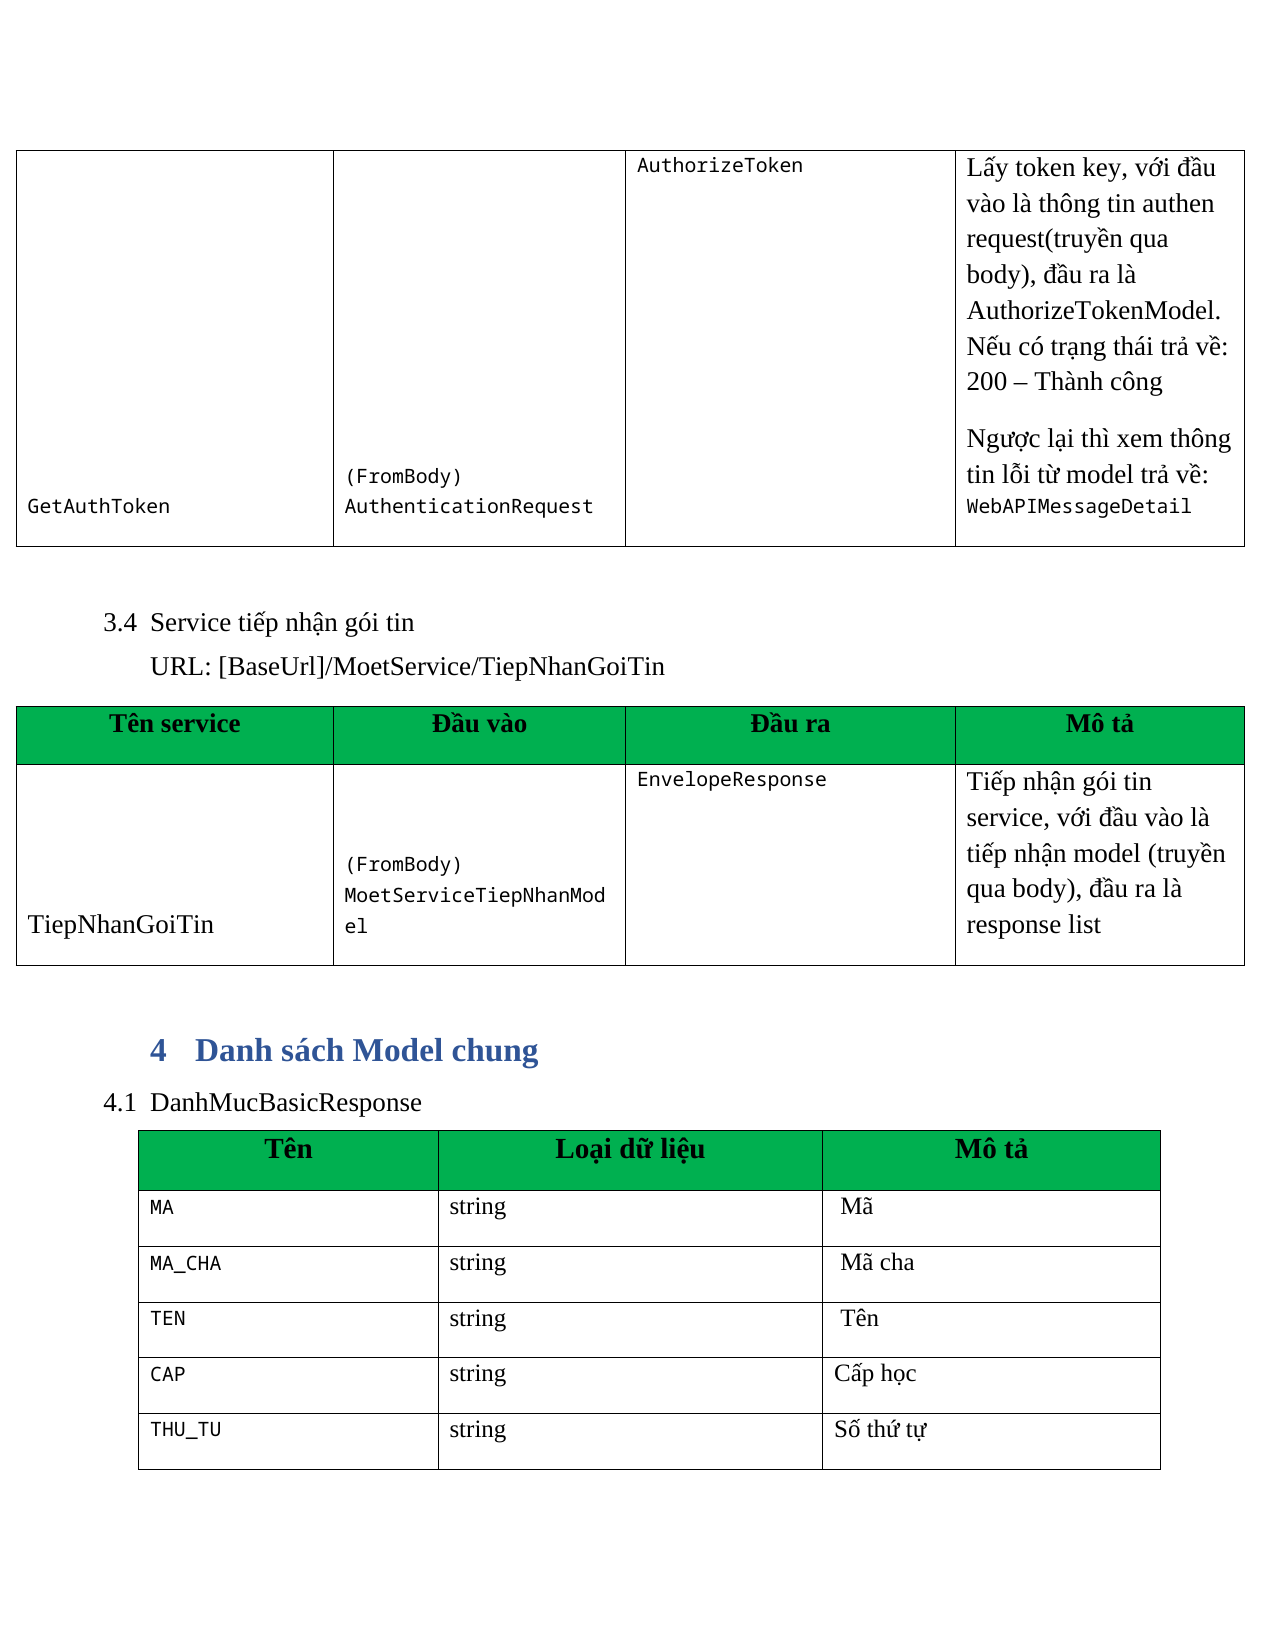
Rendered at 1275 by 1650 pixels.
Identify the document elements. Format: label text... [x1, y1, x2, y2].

table_cell Số thứ tự [823, 1414, 1160, 1468]
table_cell Lấy token key, với đầu vào là thông tin authen request(truyền qua body), đầu ra là AuthorizeTokenModel. Nếu có trạng thái trả về: 200 – Thành công Ngược lại thì xem thông tin lỗi từ model trả về: WebAPIMessageDetail [956, 151, 1244, 546]
table_cell Mã [823, 1191, 1160, 1246]
text URL: [BaseUrl]/MoetService/TiepNhanGoiTin [150, 650, 1228, 681]
table_cell (FromBody) AuthenticationRequest [334, 151, 625, 546]
table_cell Tên [823, 1303, 1160, 1357]
table_header Đầu vào [334, 707, 625, 764]
table_cell (FromBody) MoetServiceTiepNhanModel [334, 765, 625, 965]
subtitle DanhMucBasicResponse [103, 1086, 1228, 1117]
table_header Mô tả [956, 707, 1244, 764]
table_cell MA [139, 1191, 438, 1246]
table_cell GetAuthToken [17, 151, 333, 546]
table_cell string [439, 1303, 822, 1357]
table_header Tên [139, 1131, 438, 1190]
table_cell Cấp học [823, 1358, 1160, 1413]
subtitle Danh sách Model chung [150, 1030, 1228, 1068]
table_cell string [439, 1191, 822, 1246]
table_header Loại dữ liệu [439, 1131, 822, 1190]
table_header Tên service [17, 707, 333, 764]
table_cell TiepNhanGoiTin [17, 765, 333, 965]
table_header Mô tả [823, 1131, 1160, 1190]
table_cell TEN [139, 1303, 438, 1357]
table_cell EnvelopeResponse [626, 765, 955, 965]
table_cell string [439, 1247, 822, 1302]
table_cell MA_CHA [139, 1247, 438, 1302]
table_header Đầu ra [626, 707, 955, 764]
table_cell Tiếp nhận gói tin service, với đầu vào là tiếp nhận model (truyền qua body), đầu ra là response list [956, 765, 1244, 965]
table_cell string [439, 1414, 822, 1468]
table_cell Mã cha [823, 1247, 1160, 1302]
table_cell CAP [139, 1358, 438, 1413]
subtitle Service tiếp nhận gói tin [103, 606, 1228, 637]
table_cell string [439, 1358, 822, 1413]
table_cell THU_TU [139, 1414, 438, 1468]
table_cell AuthorizeToken [626, 151, 955, 546]
